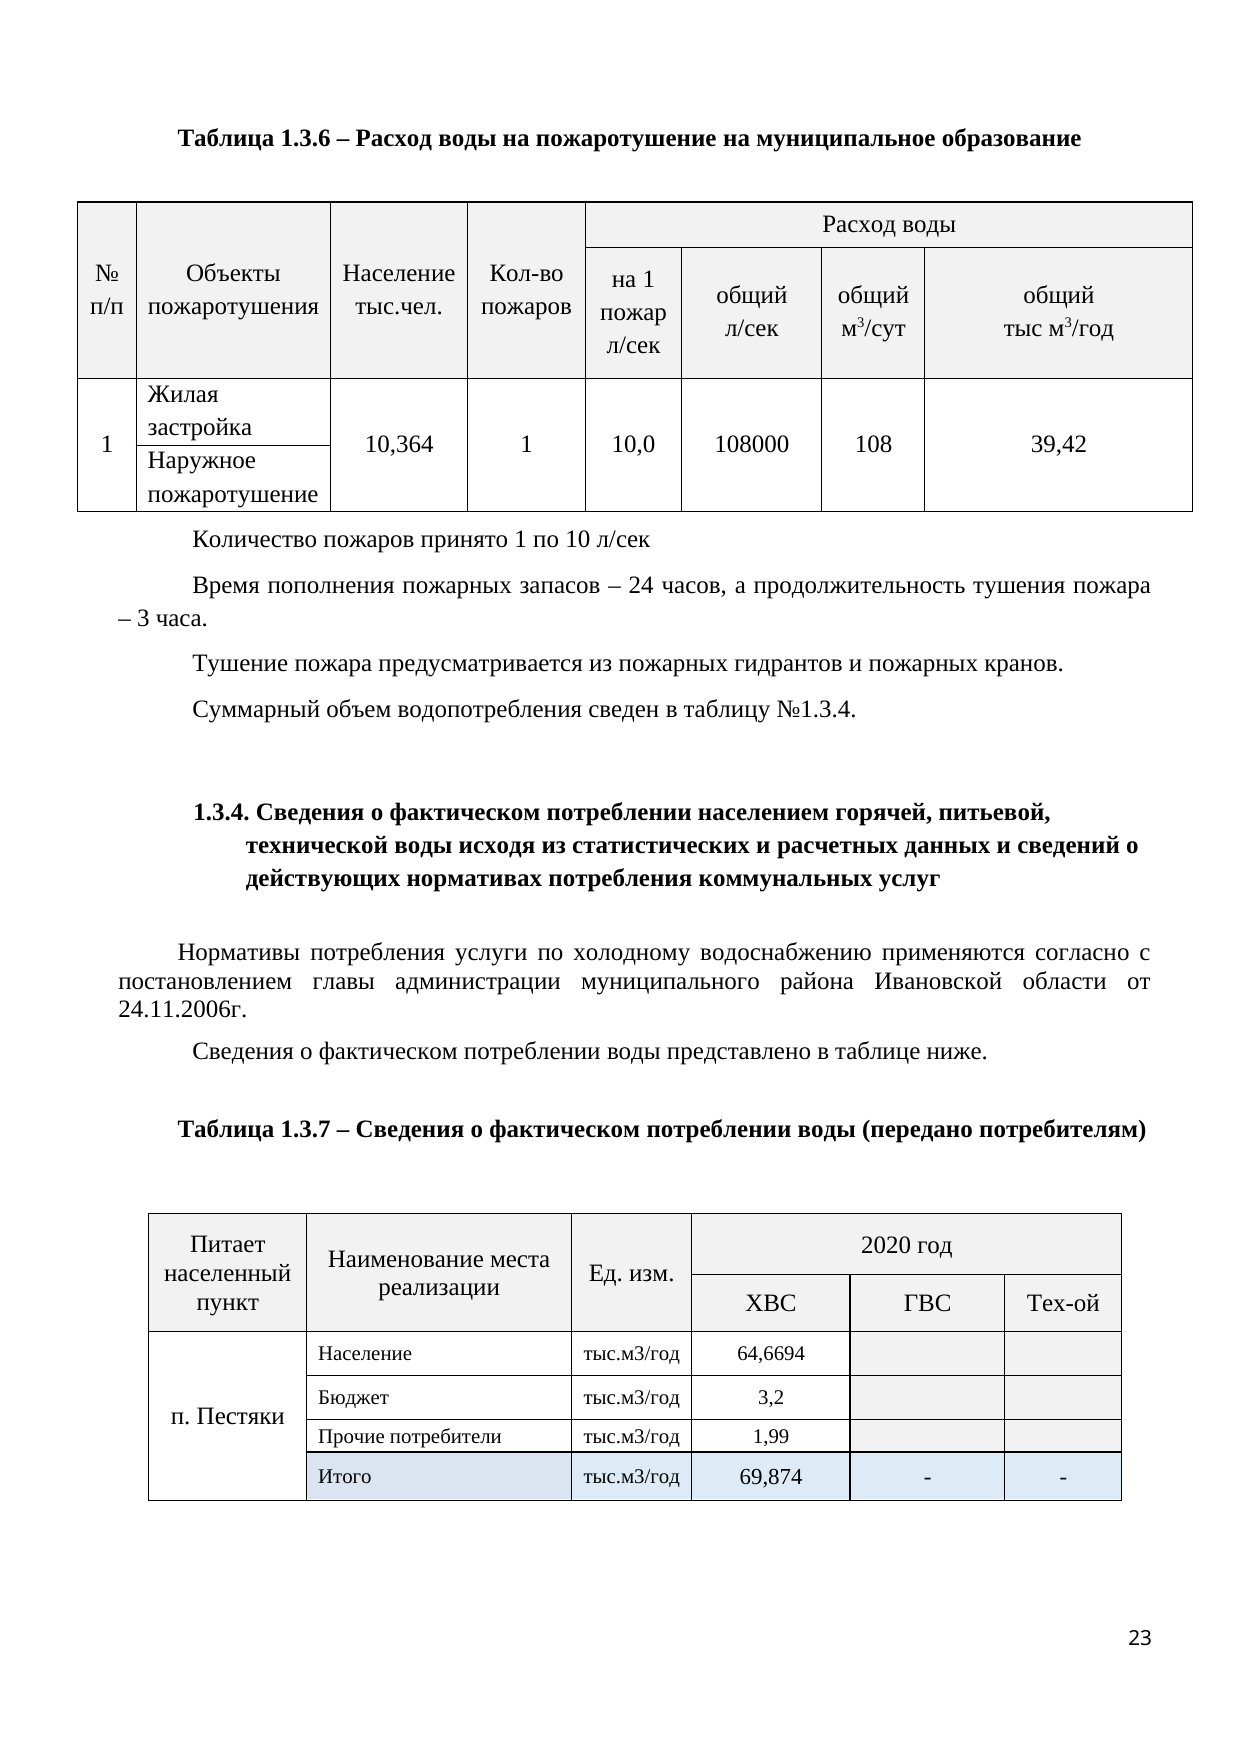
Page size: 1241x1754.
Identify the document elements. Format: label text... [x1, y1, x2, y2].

table_cell 1 [468, 379, 585, 511]
table_cell 69,874 [692, 1453, 849, 1499]
table_cell 39,42 [925, 379, 1192, 511]
table_cell [851, 1420, 1004, 1451]
table_cell 3,2 [692, 1376, 849, 1419]
table_cell Тех-ой [1005, 1275, 1121, 1331]
table_cell Бюджет [307, 1376, 571, 1419]
table_header Питает населенный пункт [149, 1214, 306, 1331]
table_header Кол-во пожаров [468, 203, 585, 378]
table_cell тыс.м3/год [572, 1420, 691, 1451]
table_cell Итого [307, 1453, 571, 1499]
table_cell Жилая застройка [137, 379, 330, 444]
table_cell Прочие потребители [307, 1420, 571, 1451]
table_cell - [1005, 1453, 1121, 1499]
list 1.3.4. Сведения о фактическом потреблении населением горячей, питьевой, технической воды исходя из статистических и расчетных данных и сведений о действующих нормативах потребления коммунальных услуг [193, 797, 1152, 891]
text Таблица 1.3.7 – Сведения о фактическом потреблении воды (передано потребителям) [118, 1114, 1152, 1143]
table_cell тыс.м3/год [572, 1376, 691, 1419]
table_cell п. Пестяки [149, 1332, 306, 1499]
table_header 2020 год [692, 1214, 1121, 1274]
text Суммарный объем водопотребления сведен в таблицу №1.3.4. [118, 694, 1152, 723]
table_header Объекты пожаротушения [137, 203, 330, 378]
table_header Наименование места реализации [307, 1214, 571, 1331]
table_cell - [851, 1453, 1004, 1499]
table_cell тыс.м3/год [572, 1453, 691, 1499]
text Тушение пожара предусматривается из пожарных гидрантов и пожарных кранов. [118, 648, 1152, 677]
table_header Расход воды [586, 203, 1192, 247]
table_cell [1005, 1376, 1121, 1419]
table_cell тыс.м3/год [572, 1332, 691, 1375]
table_cell 108 [822, 379, 924, 511]
table_cell общий тыс м3/год [925, 248, 1192, 378]
text Время пополнения пожарных запасов – 24 часов, а продолжительность тушения пожара – 3 часа. [118, 570, 1152, 632]
table_cell 10,364 [331, 379, 467, 511]
table_cell [1005, 1332, 1121, 1375]
table_cell [851, 1376, 1004, 1419]
table_cell [851, 1332, 1004, 1375]
table_cell 64,6694 [692, 1332, 849, 1375]
table_cell ГВС [851, 1275, 1004, 1331]
table_cell на 1 пожар л/сек [586, 248, 681, 378]
text Нормативы потребления услуги по холодному водоснабжению применяются согласно с постановлением главы администрации муниципального района Ивановской области от 24.11.2006г. [118, 937, 1152, 1023]
text Сведения о фактическом потреблении воды представлено в таблице ниже. [118, 1036, 1152, 1064]
table_cell [1005, 1420, 1121, 1451]
table_cell общий м3/сут [822, 248, 924, 378]
table_cell общий л/сек [682, 248, 821, 378]
table_cell 1,99 [692, 1420, 849, 1451]
table_cell 1 [78, 379, 136, 511]
table_header № п/п [78, 203, 136, 378]
table_cell ХВС [692, 1275, 849, 1331]
table_cell 108000 [682, 379, 821, 511]
table_cell Наружное пожаротушение [137, 446, 330, 511]
table_header Ед. изм. [572, 1214, 691, 1331]
table_cell 10,0 [586, 379, 681, 511]
text Количество пожаров принято 1 по 10 л/сек [118, 524, 1152, 553]
table_header Население тыс.чел. [331, 203, 467, 378]
table_cell Население [307, 1332, 571, 1375]
text Таблица 1.3.6 – Расход воды на пожаротушение на муниципальное образование [118, 123, 1152, 152]
